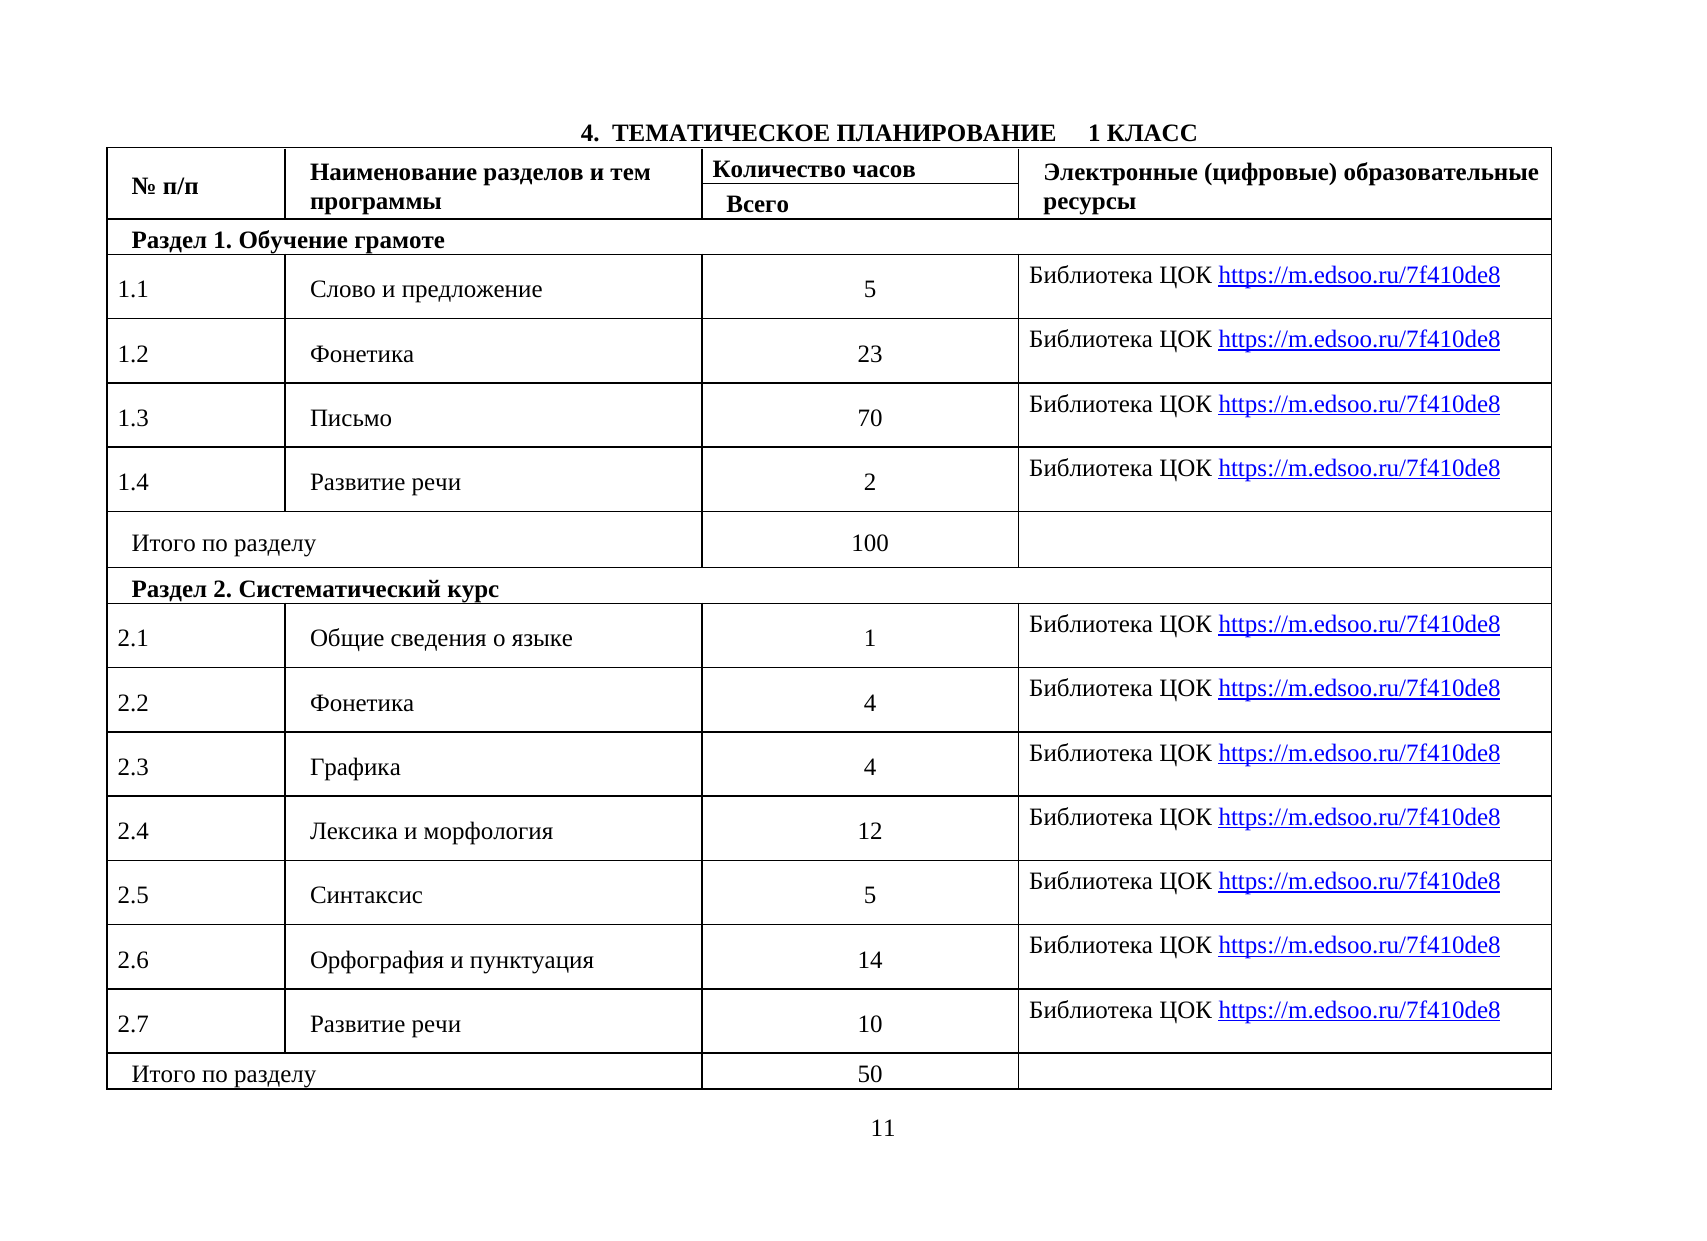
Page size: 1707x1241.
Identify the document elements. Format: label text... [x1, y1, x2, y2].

table_cell 2.5 [108, 861, 284, 924]
table_cell Раздел 1. Обучение грамоте [108, 220, 1551, 253]
table_cell Библиотека ЦОК https://m.edsoo.ru/7f410de8 [1019, 733, 1551, 795]
table_cell Развитие речи [286, 990, 701, 1052]
table_header Количество часов [703, 148, 1018, 182]
table_header Электронные (цифровые) образовательные ресурсы [1019, 148, 1551, 218]
table_cell 70 [703, 384, 1018, 446]
table_cell 4 [703, 733, 1018, 795]
table_cell 1.1 [108, 255, 284, 318]
table_cell [1019, 512, 1551, 567]
table_cell Библиотека ЦОК https://m.edsoo.ru/7f410de8 [1019, 604, 1551, 667]
table_header № п/п [108, 148, 285, 218]
table_cell 2.1 [108, 604, 284, 667]
table_cell 12 [703, 797, 1018, 859]
table_cell 14 [703, 925, 1018, 988]
table_cell Раздел 2. Систематический курс [108, 568, 1551, 602]
table_cell 2.2 [108, 668, 284, 731]
table_cell Фонетика [286, 319, 701, 382]
table_cell 2.6 [108, 925, 284, 988]
table_cell Орфография и пунктуация [286, 925, 701, 988]
table_cell 2.3 [108, 733, 284, 795]
table_cell 2 [703, 448, 1018, 511]
table_cell Графика [286, 733, 701, 795]
table_cell Общие сведения о языке [286, 604, 701, 667]
table_cell 10 [703, 990, 1018, 1052]
table_cell Итого по разделу [108, 512, 701, 567]
table_cell 100 [703, 512, 1018, 567]
table_cell Библиотека ЦОК https://m.edsoo.ru/7f410de8 [1019, 861, 1551, 924]
table_cell 23 [703, 319, 1018, 382]
table_cell Слово и предложение [286, 255, 701, 318]
table_cell 50 [703, 1054, 1018, 1088]
table_cell Библиотека ЦОК https://m.edsoo.ru/7f410de8 [1019, 797, 1551, 859]
table_cell 2.4 [108, 797, 284, 859]
table_cell Всего [703, 184, 1018, 218]
table_cell Письмо [286, 384, 701, 446]
table_cell [1019, 1054, 1551, 1088]
table_cell Библиотека ЦОК https://m.edsoo.ru/7f410de8 [1019, 448, 1551, 511]
table_cell 4 [703, 668, 1018, 731]
table_cell Развитие речи [286, 448, 701, 511]
table_cell 2.7 [108, 990, 284, 1052]
table_cell 1 [703, 604, 1018, 667]
table_cell 5 [703, 255, 1018, 318]
table_cell Библиотека ЦОК https://m.edsoo.ru/7f410de8 [1019, 925, 1551, 988]
table_cell Библиотека ЦОК https://m.edsoo.ru/7f410de8 [1019, 255, 1551, 318]
table_cell Синтаксис [286, 861, 701, 924]
table_cell Лексика и морфология [286, 797, 701, 859]
table_cell 1.4 [108, 448, 284, 511]
table_cell 1.3 [108, 384, 284, 446]
table_header Наименование разделов и тем программы [286, 148, 702, 218]
table_cell 5 [703, 861, 1018, 924]
table_cell Библиотека ЦОК https://m.edsoo.ru/7f410de8 [1019, 384, 1551, 446]
table_cell 1.2 [108, 319, 284, 382]
table_cell Библиотека ЦОК https://m.edsoo.ru/7f410de8 [1019, 990, 1551, 1052]
table_cell Итого по разделу [108, 1054, 701, 1088]
text 4. ТЕМАТИЧЕСКОЕ ПЛАНИРОВАНИЕ 1 КЛАСС [131, 118, 1647, 147]
table_cell Библиотека ЦОК https://m.edsoo.ru/7f410de8 [1019, 668, 1551, 731]
table_cell Фонетика [286, 668, 701, 731]
table_cell Библиотека ЦОК https://m.edsoo.ru/7f410de8 [1019, 319, 1551, 382]
